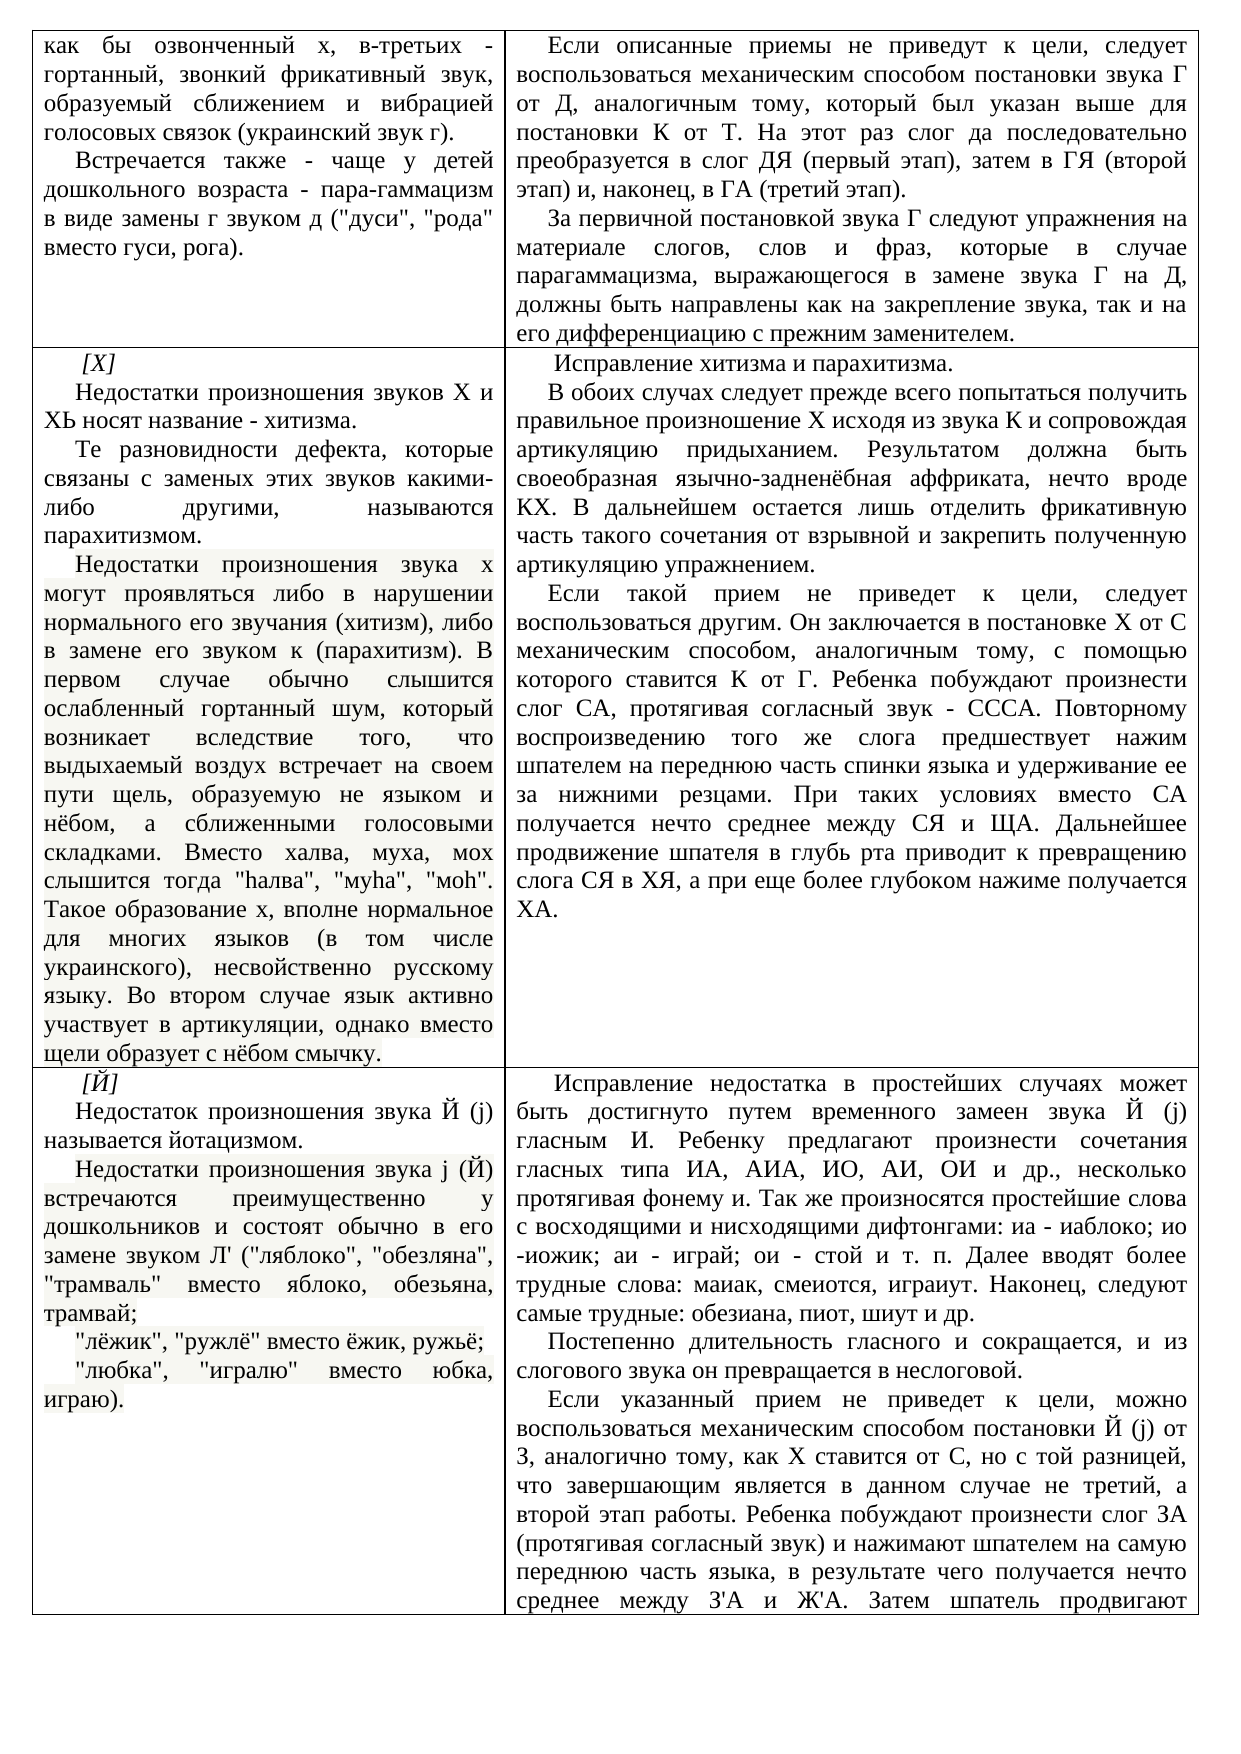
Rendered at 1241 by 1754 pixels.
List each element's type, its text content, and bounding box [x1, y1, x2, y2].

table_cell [506, 1068, 1198, 1614]
table_cell [Х] Недостатки произношения звуков Х и ХЬ носят название - хитизма. Те разновидности дефекта, которые связаны с заменых этих звуков какими-либо другими, называются парахитизмом. Недостатки произношения звука х могут проявляться либо в нарушении нормального его звучания (хитизм), либо в замене его звуком к (парахитизм). В первом случае обычно слышится ослабленный гортанный шум, который возникает вследствие того, что выдыхаемый воздух встречает на своем пути щель, образуемую не языком и нёбом, а сближенными голосовыми складками. Вместо халва, муха, мох слышится тогда "hалва", "муhа", "моh". Такое образование х, вполне нормальное для многих языков (в том числе украинского), несвойственно русскому языку. Во втором случае язык активно участвует в артикуляции, однако вместо щели образует с нёбом смычку. [33, 348, 504, 1067]
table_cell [33, 1068, 504, 1614]
table_cell Исправление хитизма и парахитизма. В обоих случах следует прежде всего попытаться получить правильное произношение Х исходя из звука К и сопровождая артикуляцию придыханием. Результатом должна быть своеобразная язычно-задненёбная аффриката, нечто вроде КХ. В дальнейшем остается лишь отделить фрикативную часть такого сочетания от взрывной и закрепить полученную артикуляцию упражнением. Если такой прием не приведет к цели, следует воспользоваться другим. Он заключается в постановке Х от С механическим способом, аналогичным тому, с помощью которого ставится К от Г. Ребенка побуждают произнести слог СА, протягивая согласный звук - СССА. Повторному воспроизведению того же слога предшествует нажим шпателем на переднюю часть спинки языка и удерживание ее за нижними резцами. При таких условиях вместо СА получается нечто среднее между СЯ и ЩА. Дальнейшее продвижение шпателя в глубь рта приводит к превращению слога СЯ в ХЯ, а при еще более глубоком нажиме получается ХА. [506, 348, 1198, 1067]
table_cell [33, 31, 504, 347]
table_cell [506, 31, 1198, 347]
